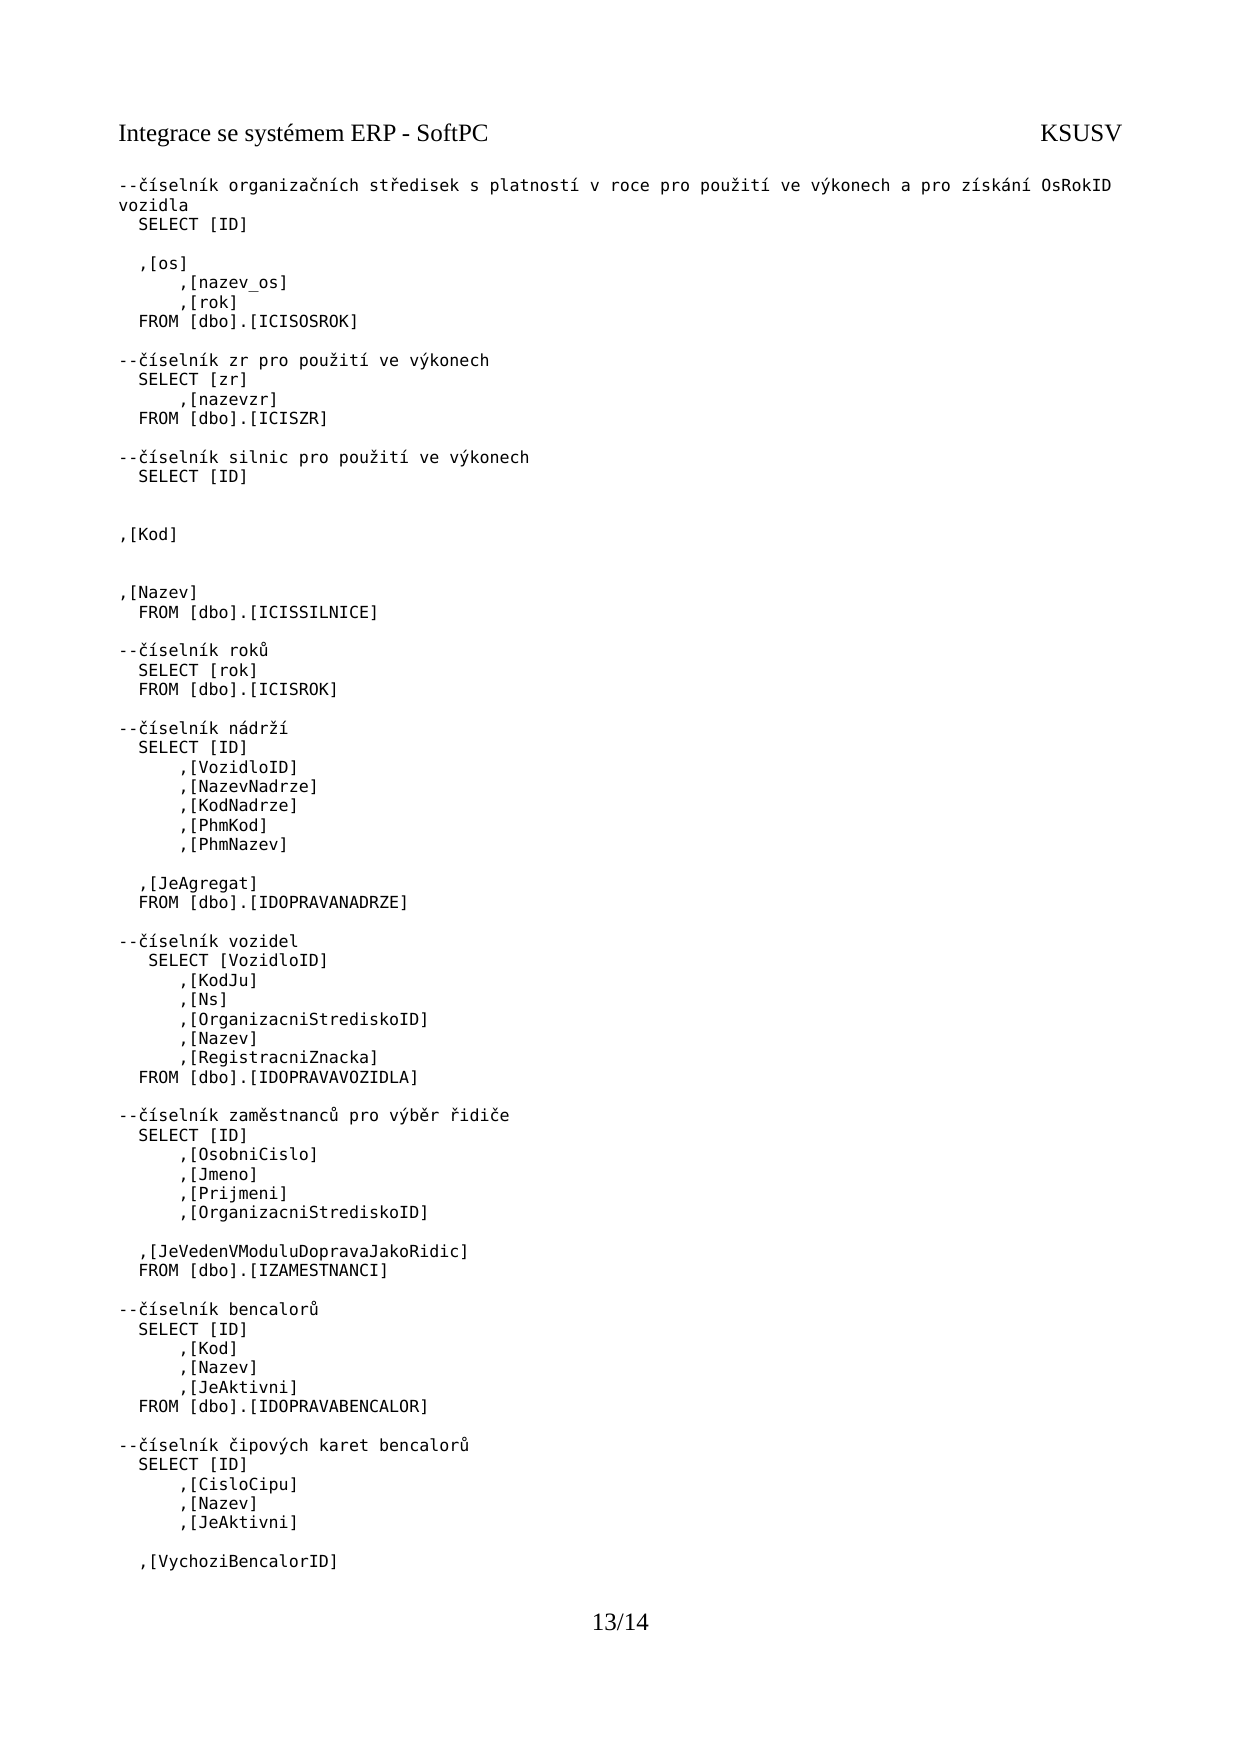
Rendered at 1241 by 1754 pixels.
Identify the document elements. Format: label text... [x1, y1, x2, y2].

text --číselník silnic pro použití ve výkonech [118, 448, 1122, 467]
text ,[VozidloID] [118, 758, 1122, 777]
text FROM [dbo].[ICISZR] [118, 409, 1122, 428]
text ,[JeAgregat] [118, 854, 1122, 893]
text SELECT [zr] [118, 370, 1122, 389]
text --číselník bencalorů [118, 1300, 1122, 1319]
text ,[Kod] [118, 1339, 1122, 1358]
text FROM [dbo].[IDOPRAVABENCALOR] [118, 1397, 1122, 1416]
text ,[Nazev] [118, 1494, 1122, 1513]
text ,[OrganizacniStrediskoID] [118, 1009, 1122, 1029]
text FROM [dbo].[IDOPRAVAVOZIDLA] [118, 1068, 1122, 1087]
text ,[JeAktivni] [118, 1513, 1122, 1533]
text SELECT [ID] [118, 467, 1122, 486]
text SELECT [ID] [118, 738, 1122, 758]
text ,[JeVedenVModuluDopravaJakoRidic] [118, 1223, 1122, 1261]
text SELECT [ID] [118, 1126, 1122, 1145]
text SELECT [VozidloID] [118, 951, 1122, 971]
text ,[Nazev] [118, 1358, 1122, 1378]
text SELECT [ID] [118, 215, 1122, 234]
text ,[KodJu] [118, 971, 1122, 990]
text FROM [dbo].[ICISOSROK] [118, 312, 1122, 331]
text ,[OsobniCislo] [118, 1145, 1122, 1164]
text --číselník zaměstnanců pro výběr řidiče [118, 1106, 1122, 1126]
text SELECT [ID] [118, 1455, 1122, 1474]
text ,[KodNadrze] [118, 796, 1122, 816]
text FROM [dbo].[IDOPRAVANADRZE] [118, 893, 1122, 913]
text --číselník čipových karet bencalorů [118, 1436, 1122, 1455]
text ,[PhmKod] [118, 816, 1122, 835]
text ,[nazev_os] [118, 273, 1122, 293]
text ,[Ns] [118, 990, 1122, 1009]
text --číselník roků [118, 641, 1122, 661]
text ,[nazevzr] [118, 389, 1122, 409]
text --číselník nádrží [118, 719, 1122, 738]
text ,[Nazev] [118, 544, 1122, 603]
text ,[os] [118, 234, 1122, 273]
text ,[RegistracniZnacka] [118, 1048, 1122, 1068]
text ,[PhmNazev] [118, 835, 1122, 854]
text ,[NazevNadrze] [118, 777, 1122, 796]
text ,[Prijmeni] [118, 1184, 1122, 1203]
text ,[CisloCipu] [118, 1474, 1122, 1494]
text ,[rok] [118, 293, 1122, 312]
text ,[OrganizacniStrediskoID] [118, 1203, 1122, 1223]
text ,[JeAktivni] [118, 1378, 1122, 1397]
text SELECT [ID] [118, 1319, 1122, 1339]
text FROM [dbo].[ICISROK] [118, 680, 1122, 699]
text --číselník zr pro použití ve výkonech [118, 351, 1122, 370]
text ,[Kod] [118, 486, 1122, 544]
text FROM [dbo].[ICISSILNICE] [118, 603, 1122, 622]
text ,[VychoziBencalorID] [118, 1533, 1122, 1571]
text ,[Nazev] [118, 1029, 1122, 1048]
text FROM [dbo].[IZAMESTNANCI] [118, 1261, 1122, 1281]
text --číselník vozidel [118, 932, 1122, 951]
text SELECT [rok] [118, 661, 1122, 680]
text ,[Jmeno] [118, 1164, 1122, 1184]
text --číselník organizačních středisek s platností v roce pro použití ve výkonech a pro získání OsRokID vozidla [118, 176, 1122, 215]
